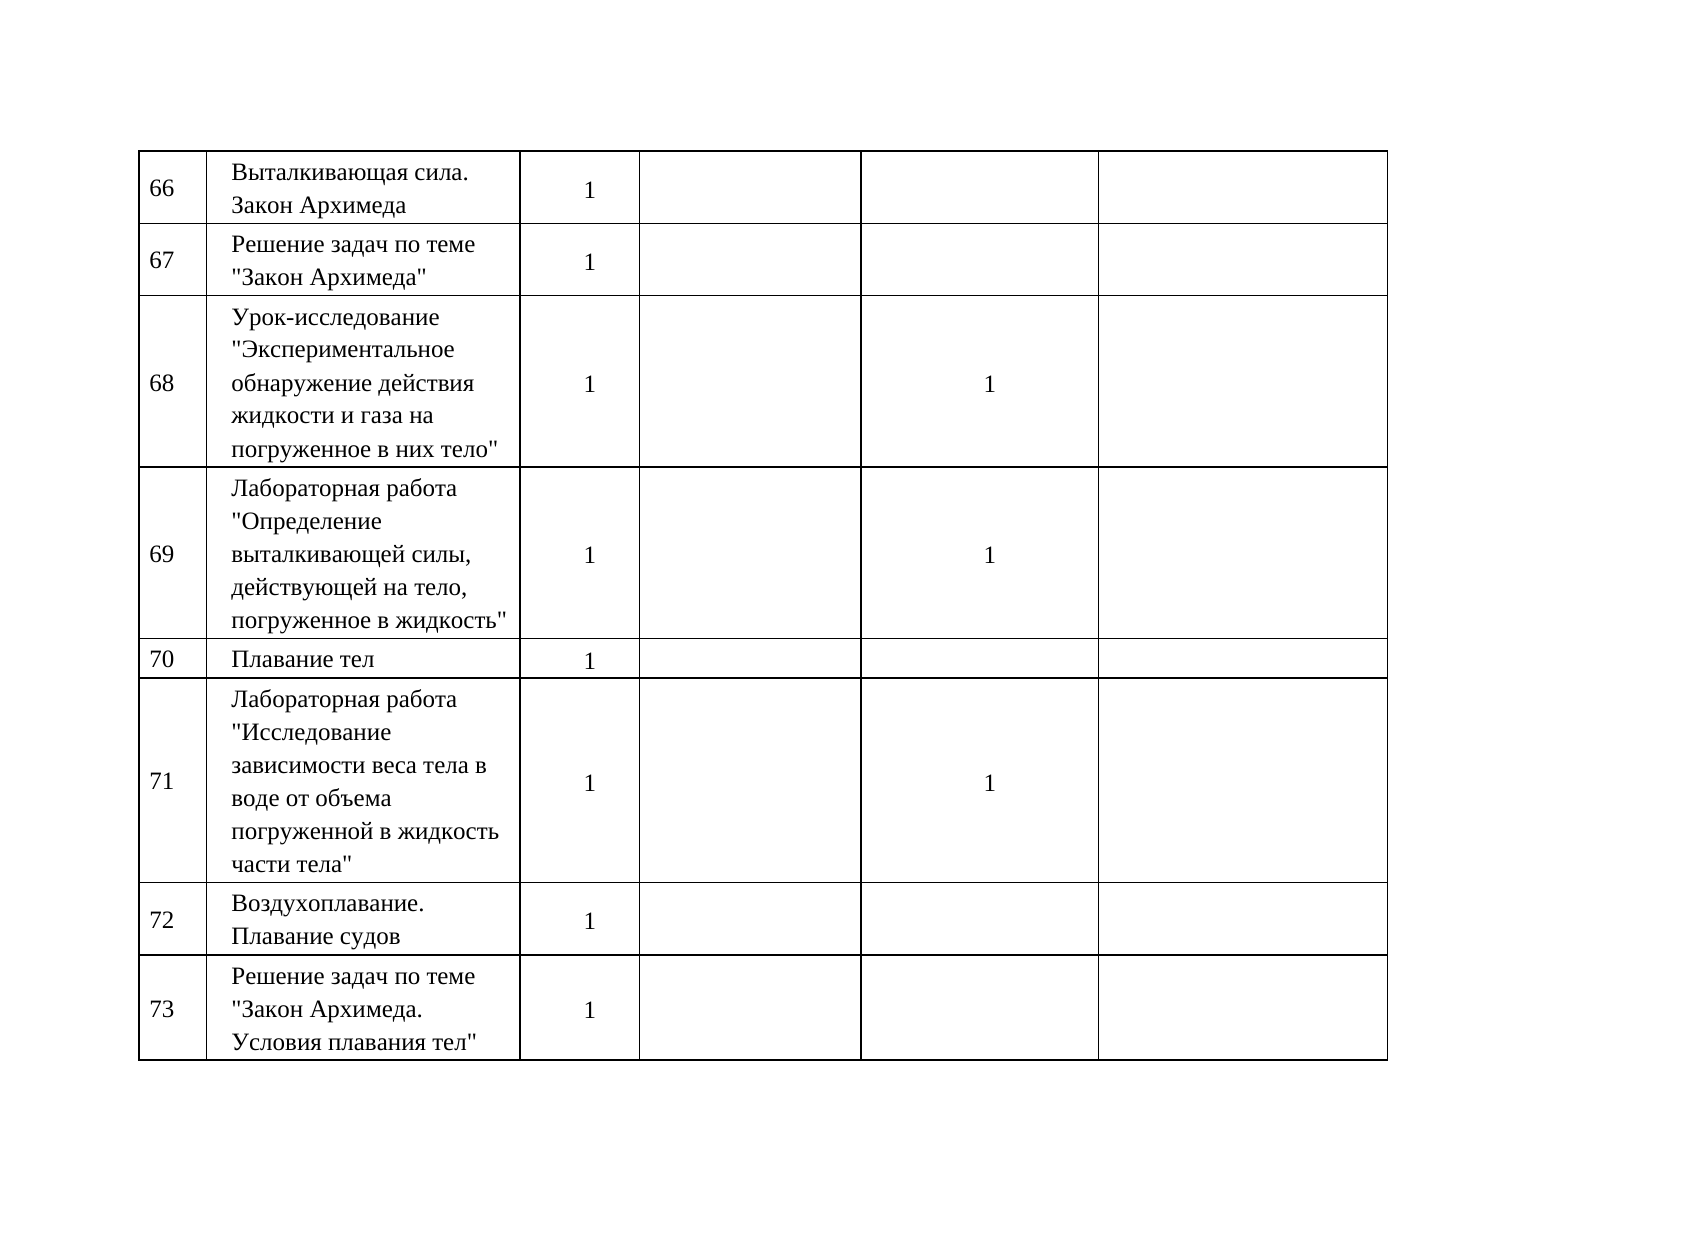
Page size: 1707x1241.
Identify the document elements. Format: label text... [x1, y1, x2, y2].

table_cell Урок-исследование "Экспериментальное обнаружение действия жидкости и газа на погруженное в них тело" [207, 296, 519, 466]
table_cell 1 [521, 883, 639, 954]
table_cell [640, 956, 860, 1059]
table_cell 73 [140, 956, 206, 1059]
table_cell Плавание тел [207, 639, 519, 677]
table_cell [862, 639, 1098, 677]
table_cell [862, 956, 1098, 1059]
table_cell [640, 679, 860, 882]
table_cell 1 [521, 956, 639, 1059]
table_cell 70 [140, 639, 206, 677]
table_cell 1 [862, 468, 1098, 638]
table_cell 68 [140, 296, 206, 466]
table_cell [640, 883, 860, 954]
table_cell 1 [521, 679, 639, 882]
table_cell [640, 224, 860, 295]
table_cell [1099, 679, 1387, 882]
table_cell [640, 296, 860, 466]
table_cell 1 [521, 152, 639, 222]
table_cell [1099, 296, 1387, 466]
table_cell 1 [862, 296, 1098, 466]
table_cell [862, 152, 1098, 222]
table_cell Решение задач по теме "Закон Архимеда" [207, 224, 519, 295]
table_cell [1099, 152, 1387, 222]
table_cell [640, 468, 860, 638]
table_cell [1099, 956, 1387, 1059]
table_cell 1 [521, 296, 639, 466]
table_cell [640, 152, 860, 222]
table_cell 1 [521, 639, 639, 677]
table_cell 1 [862, 679, 1098, 882]
table_cell [1099, 639, 1387, 677]
table_cell 67 [140, 224, 206, 295]
table_cell Решение задач по теме "Закон Архимеда. Условия плавания тел" [207, 956, 519, 1059]
table_cell [1099, 468, 1387, 638]
table_cell 1 [521, 468, 639, 638]
table_cell [862, 224, 1098, 295]
table_cell [1099, 224, 1387, 295]
table_cell 71 [140, 679, 206, 882]
table_cell [862, 883, 1098, 954]
table_cell Лабораторная работа "Определение выталкивающей силы, действующей на тело, погруженное в жидкость" [207, 468, 519, 638]
table_cell Лабораторная работа "Исследование зависимости веса тела в воде от объема погруженной в жидкость части тела" [207, 679, 519, 882]
table_cell [640, 639, 860, 677]
table_cell [1099, 883, 1387, 954]
table_cell Воздухоплавание. Плавание судов [207, 883, 519, 954]
table_cell 66 [140, 152, 206, 222]
table_cell Выталкивающая сила. Закон Архимеда [207, 152, 519, 222]
table_cell 1 [521, 224, 639, 295]
table_cell 69 [140, 468, 206, 638]
table_cell 72 [140, 883, 206, 954]
